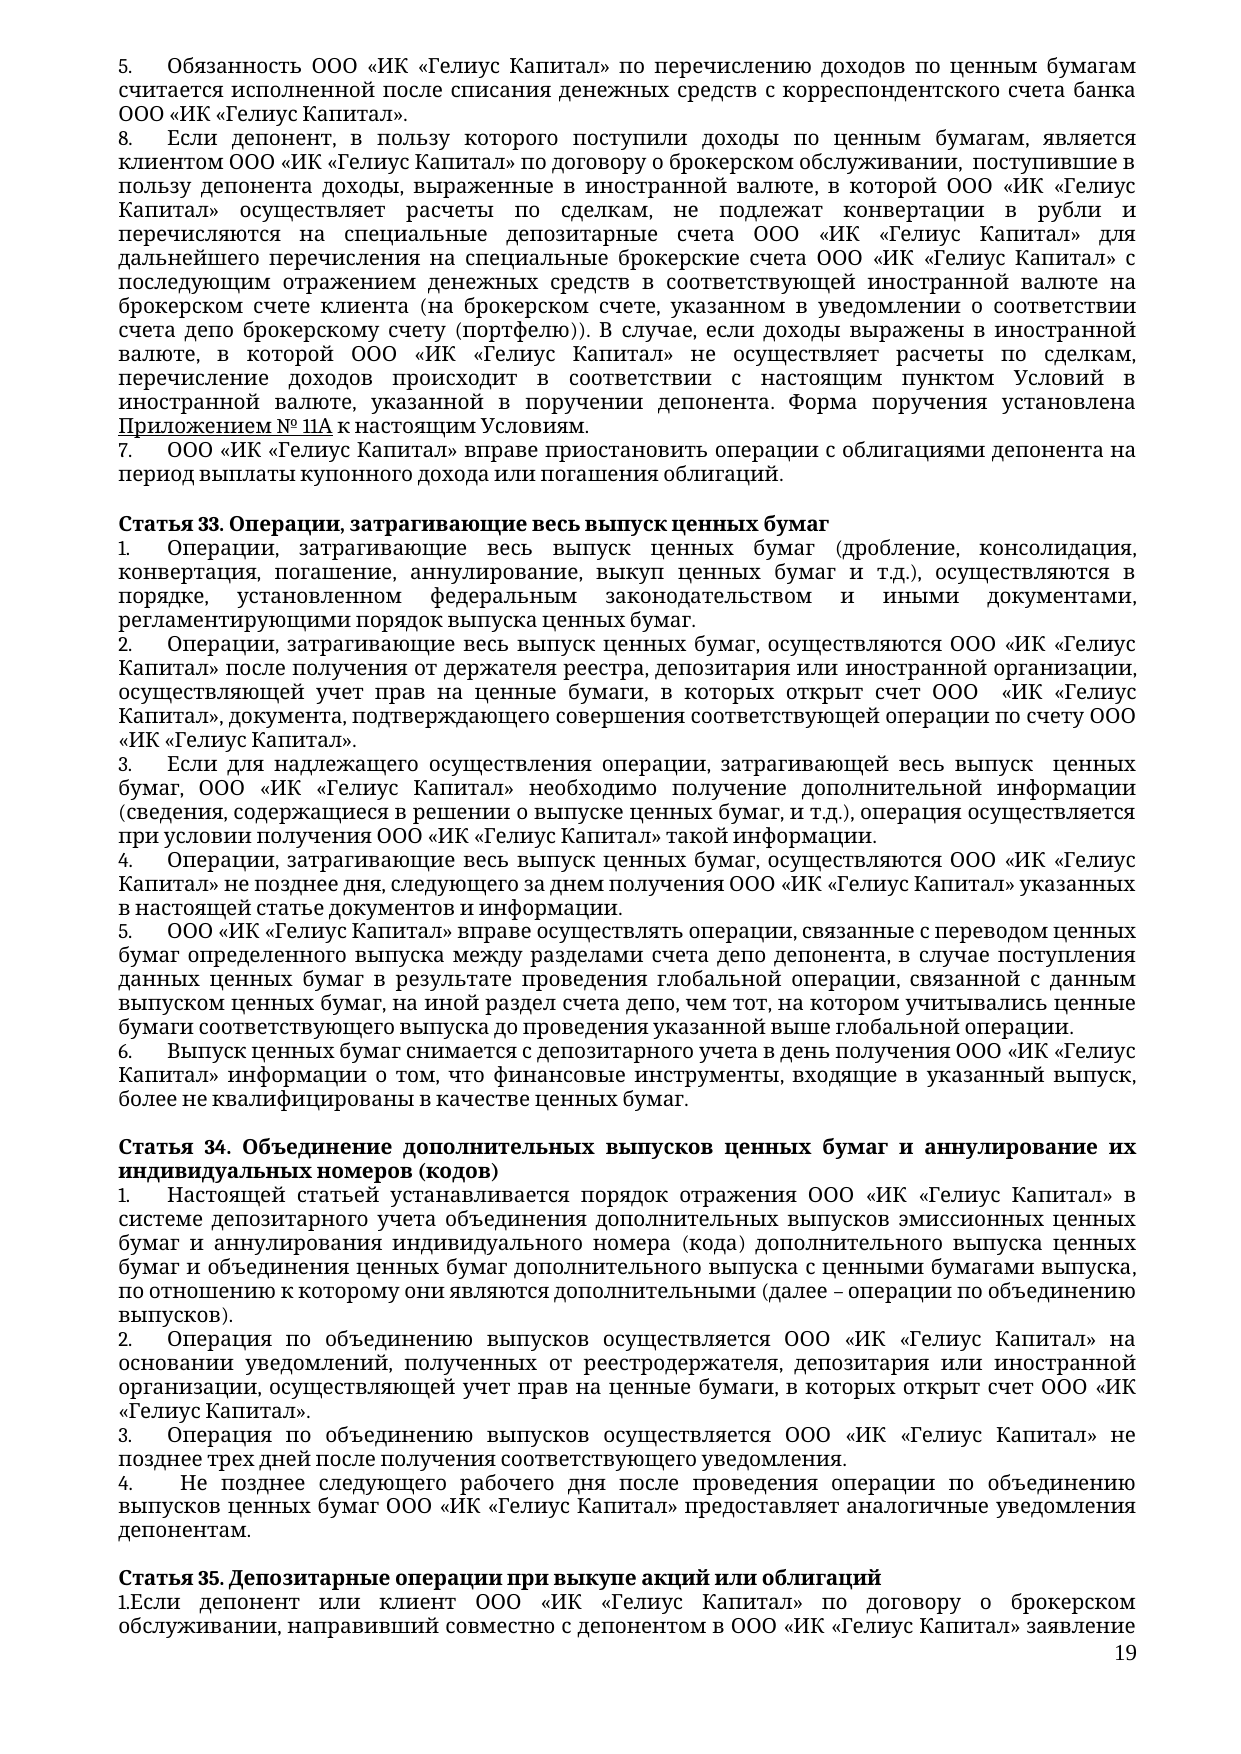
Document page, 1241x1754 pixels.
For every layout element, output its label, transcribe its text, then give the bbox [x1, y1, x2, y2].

list 1. Операции, затрагивающие весь выпуск ценных бумаг (дробление, консолидация, конвертация, погашение, аннулирование, выкуп ценных бумаг и т.д.), осуществляются в порядке, установленном федеральным законодательством и иными документами, регламентирующими порядок выпуска ценных бумаг. [118, 537, 1137, 633]
text 2. Операция по объединению выпусков осуществляется ООО «ИК «Гелиус Капитал» на основании уведомлений, полученных от реестродержателя, депозитария или иностранной организации, осуществляющей учет прав на ценные бумаги, в которых открыт счет ООО «ИК «Гелиус Капитал». [118, 1327, 1137, 1423]
list 6. Выпуск ценных бумаг снимается с депозитарного учета в день получения ООО «ИК «Гелиус Капитал» информации о том, что финансовые инструменты, входящие в указанный выпуск, более не квалифицированы в качестве ценных бумаг. [118, 1040, 1137, 1112]
list 7. ООО «ИК «Гелиус Капитал» вправе приостановить операции с облигациями депонента на период выплаты купонного дохода или погашения облигаций. [118, 438, 1137, 486]
text Статья 35. Депозитарные операции при выкупе акций или облигаций [118, 1567, 1137, 1591]
list 2. Операции, затрагивающие весь выпуск ценных бумаг, осуществляются ООО «ИК «Гелиус Капитал» после получения от держателя реестра, депозитария или иностранной организации, осуществляющей учет прав на ценные бумаги, в которых открыт счет ООО «ИК «Гелиус Капитал», документа, подтверждающего совершения соответствующей операции по счету ООО «ИК «Гелиус Капитал». [118, 633, 1137, 752]
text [118, 1591, 1137, 1639]
list 3. Если для надлежащего осуществления операции, затрагивающей весь выпуск ценных бумаг, ООО «ИК «Гелиус Капитал» необходимо получение дополнительной информации (сведения, содержащиеся в решении о выпуске ценных бумаг, и т.д.), операция осуществляется при условии получения ООО «ИК «Гелиус Капитал» такой информации. [118, 752, 1137, 848]
list 5. Обязанность ООО «ИК «Гелиус Капитал» по перечислению доходов по ценным бумагам считается исполненной после списания денежных средств с корреспондентского счета банка ООО «ИК «Гелиус Капитал». [118, 55, 1137, 127]
list Статья 34. Объединение дополнительных выпусков ценных бумаг и аннулирование их индивидуальных номеров (кодов) [118, 1136, 1137, 1184]
list 4. Операции, затрагивающие весь выпуск ценных бумаг, осуществляются ООО «ИК «Гелиус Капитал» не позднее дня, следующего за днем получения ООО «ИК «Гелиус Капитал» указанных в настоящей статье документов и информации. [118, 848, 1137, 920]
list Статья 33. Операции, затрагивающие весь выпуск ценных бумаг [118, 513, 1137, 537]
text 4. Не позднее следующего рабочего дня после проведения операции по объединению выпусков ценных бумаг ООО «ИК «Гелиус Капитал» предоставляет аналогичные уведомления депонентам. [118, 1471, 1137, 1543]
list 8. Если депонент, в пользу которого поступили доходы по ценным бумагам, является клиентом ООО «ИК «Гелиус Капитал» по договору о брокерском обслуживании, поступившие в пользу депонента доходы, выраженные в иностранной валюте, в которой ООО «ИК «Гелиус Капитал» осуществляет расчеты по сделкам, не подлежат конвертации в рубли и перечисляются на специальные депозитарные счета ООО «ИК «Гелиус Капитал» для дальнейшего перечисления на специальные брокерские счета ООО «ИК «Гелиус Капитал» с последующим отражением денежных средств в соответствующей иностранной валюте на брокерском счете клиента (на брокерском счете, указанном в уведомлении о соответствии счета депо брокерскому счету (портфелю)). В случае, если доходы выражены в иностранной валюте, в которой ООО «ИК «Гелиус Капитал» не осуществляет расчеты по сделкам, перечисление доходов происходит в соответствии с настоящим пунктом Условий в иностранной валюте, указанной в поручении депонента. Форма поручения установлена Приложением № 11А к настоящим Условиям. [118, 127, 1137, 438]
text 1. Настоящей статьей устанавливается порядок отражения ООО «ИК «Гелиус Капитал» в системе депозитарного учета объединения дополнительных выпусков эмиссионных ценных бумаг и аннулирования индивидуального номера (кода) дополнительного выпуска ценных бумаг и объединения ценных бумаг дополнительного выпуска с ценными бумагами выпуска, по отношению к которому они являются дополнительными (далее – операции по объединению выпусков). [118, 1184, 1137, 1327]
text 3. Операция по объединению выпусков осуществляется ООО «ИК «Гелиус Капитал» не позднее трех дней после получения соответствующего уведомления. [118, 1423, 1137, 1471]
list 5. ООО «ИК «Гелиус Капитал» вправе осуществлять операции, связанные с переводом ценных бумаг определенного выпуска между разделами счета депо депонента, в случае поступления данных ценных бумаг в результате проведения глобальной операции, связанной с данным выпуском ценных бумаг, на иной раздел счета депо, чем тот, на котором учитывались ценные бумаги соответствующего выпуска до проведения указанной выше глобальной операции. [118, 920, 1137, 1040]
